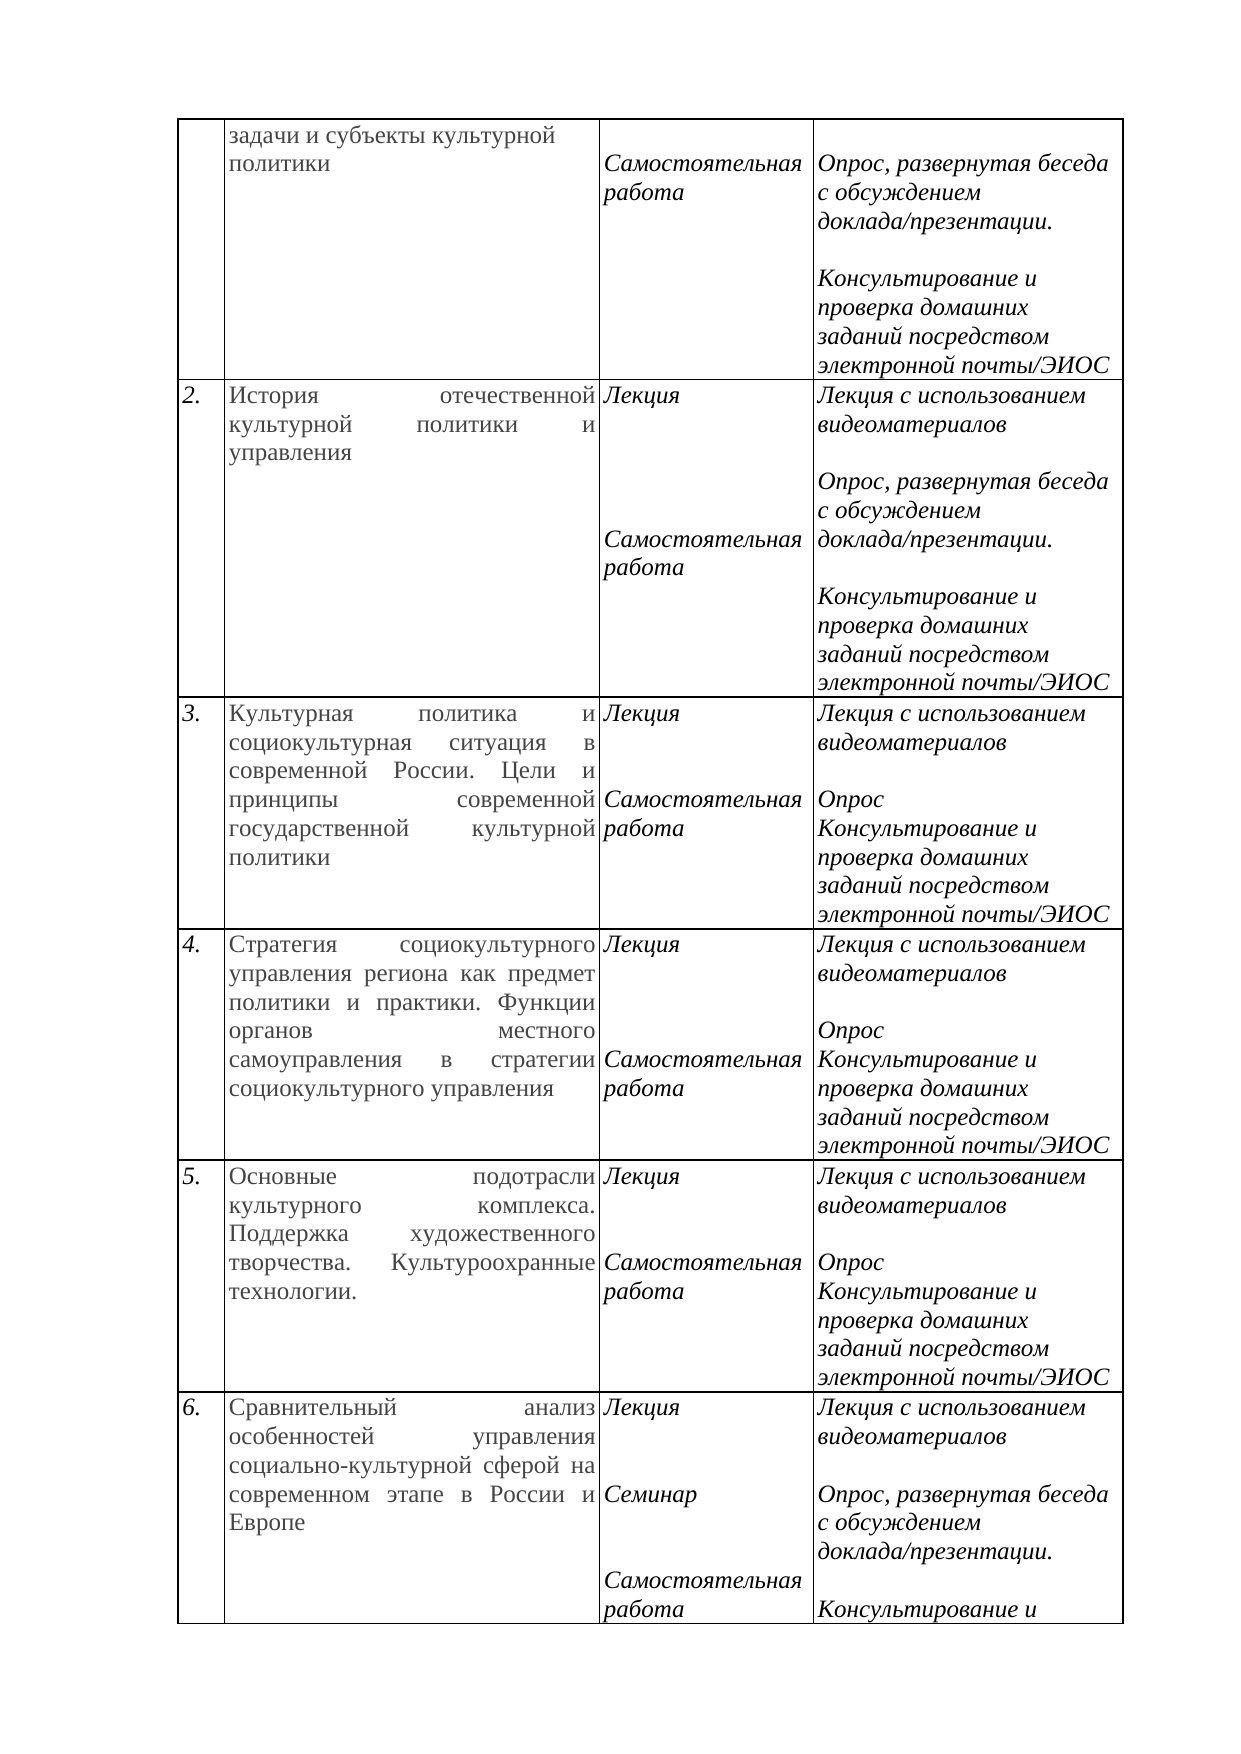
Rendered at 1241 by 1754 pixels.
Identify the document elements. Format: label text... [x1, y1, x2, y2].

table_cell Лекция Самостоятельная работа [600, 698, 813, 928]
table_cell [225, 1393, 599, 1622]
table_cell Лекция Самостоятельная работа [600, 1161, 813, 1391]
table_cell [600, 1393, 813, 1622]
table_cell 1. [179, 120, 224, 378]
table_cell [225, 120, 599, 378]
table_cell 3. [179, 698, 224, 928]
table_cell Культурная политика и социокультурная ситуация в современной России. Цели и принципы современной государственной культурной политики [225, 698, 599, 928]
table_cell Лекция Самостоятельная работа [600, 380, 813, 696]
table_cell Лекция с использованием видеоматериалов Опрос Консультирование и проверка домашних заданий посредством электронной почты/ЭИОС [814, 1161, 1122, 1391]
table_cell Стратегия социокультурного управления региона как предмет политики и практики. Функции органов местного самоуправления в стратегии социокультурного управления [225, 930, 599, 1159]
table_cell Основные подотрасли культурного комплекса. Поддержка художественного творчества. Культуроохранные технологии. [225, 1161, 599, 1391]
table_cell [600, 120, 813, 378]
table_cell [814, 120, 1122, 378]
table_cell 5. [179, 1161, 224, 1391]
table_cell Лекция Самостоятельная работа [600, 930, 813, 1159]
table_cell Лекция с использованием видеоматериалов Опрос Консультирование и проверка домашних заданий посредством электронной почты/ЭИОС [814, 698, 1122, 928]
table_cell 2. [179, 380, 224, 696]
table_cell 4. [179, 930, 224, 1159]
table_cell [814, 1393, 1122, 1622]
table_cell Лекция с использованием видеоматериалов Опрос Консультирование и проверка домашних заданий посредством электронной почты/ЭИОС [814, 930, 1122, 1159]
table_cell 6. [179, 1393, 224, 1622]
table_cell История отечественной культурной политики и управления [225, 380, 599, 696]
